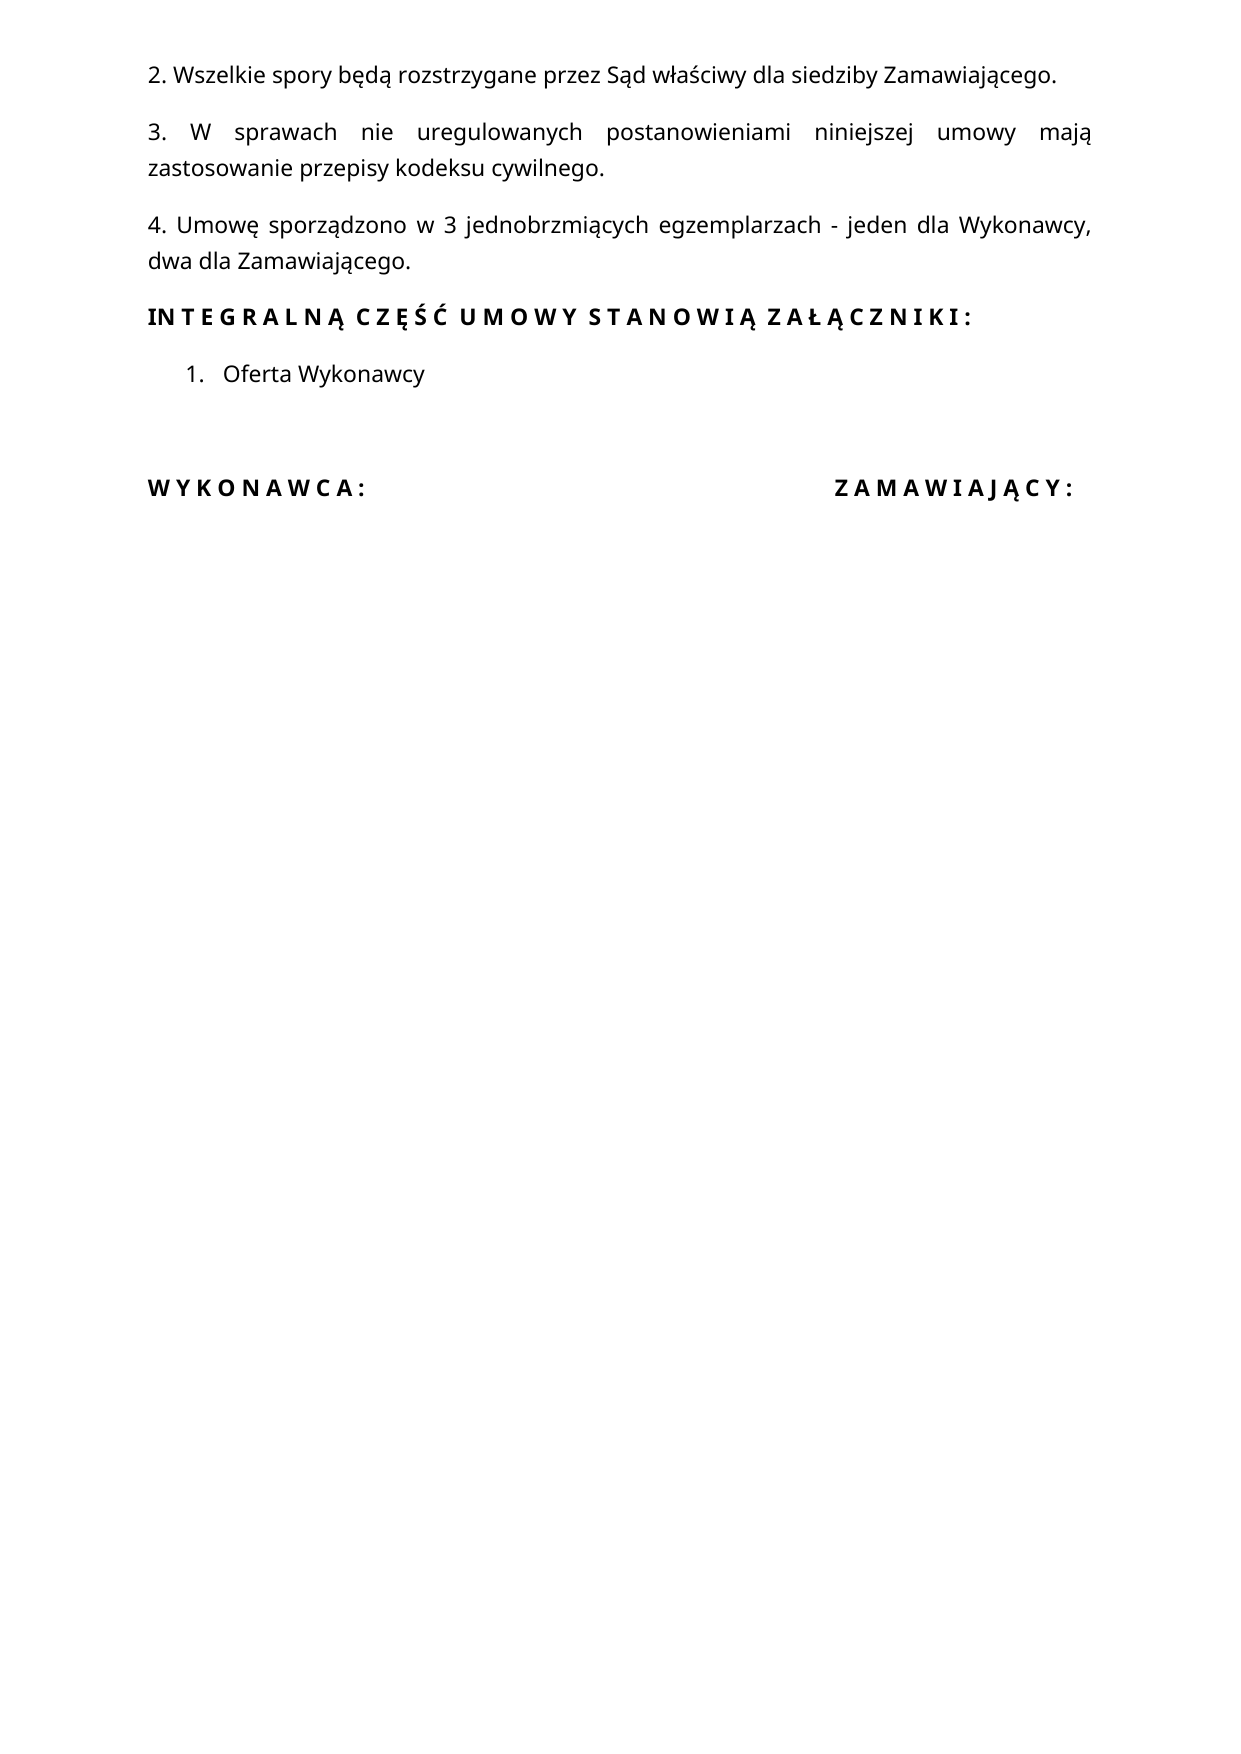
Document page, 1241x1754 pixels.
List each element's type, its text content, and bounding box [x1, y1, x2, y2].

text 2. Wszelkie spory będą rozstrzygane przez Sąd właściwy dla siedziby Zamawiającego. [148, 59, 1093, 90]
list Oferta Wykonawcy [185, 358, 1093, 389]
text W Y K O N A W C A : Z A M A W I A J Ą C Y : [148, 472, 1093, 503]
text 4. Umowę sporządzono w 3 jednobrzmiących egzemplarzach - jeden dla Wykonawcy, dwa dla Zamawiającego. [148, 209, 1093, 276]
text IN T E G R A L N Ą C Z Ę Ś Ć U M O W Y S T A N O W I Ą Z A Ł Ą C Z N I K I : [148, 301, 1093, 333]
text 3. W sprawach nie uregulowanych postanowieniami niniejszej umowy mają zastosowanie przepisy kodeksu cywilnego. [148, 116, 1093, 183]
